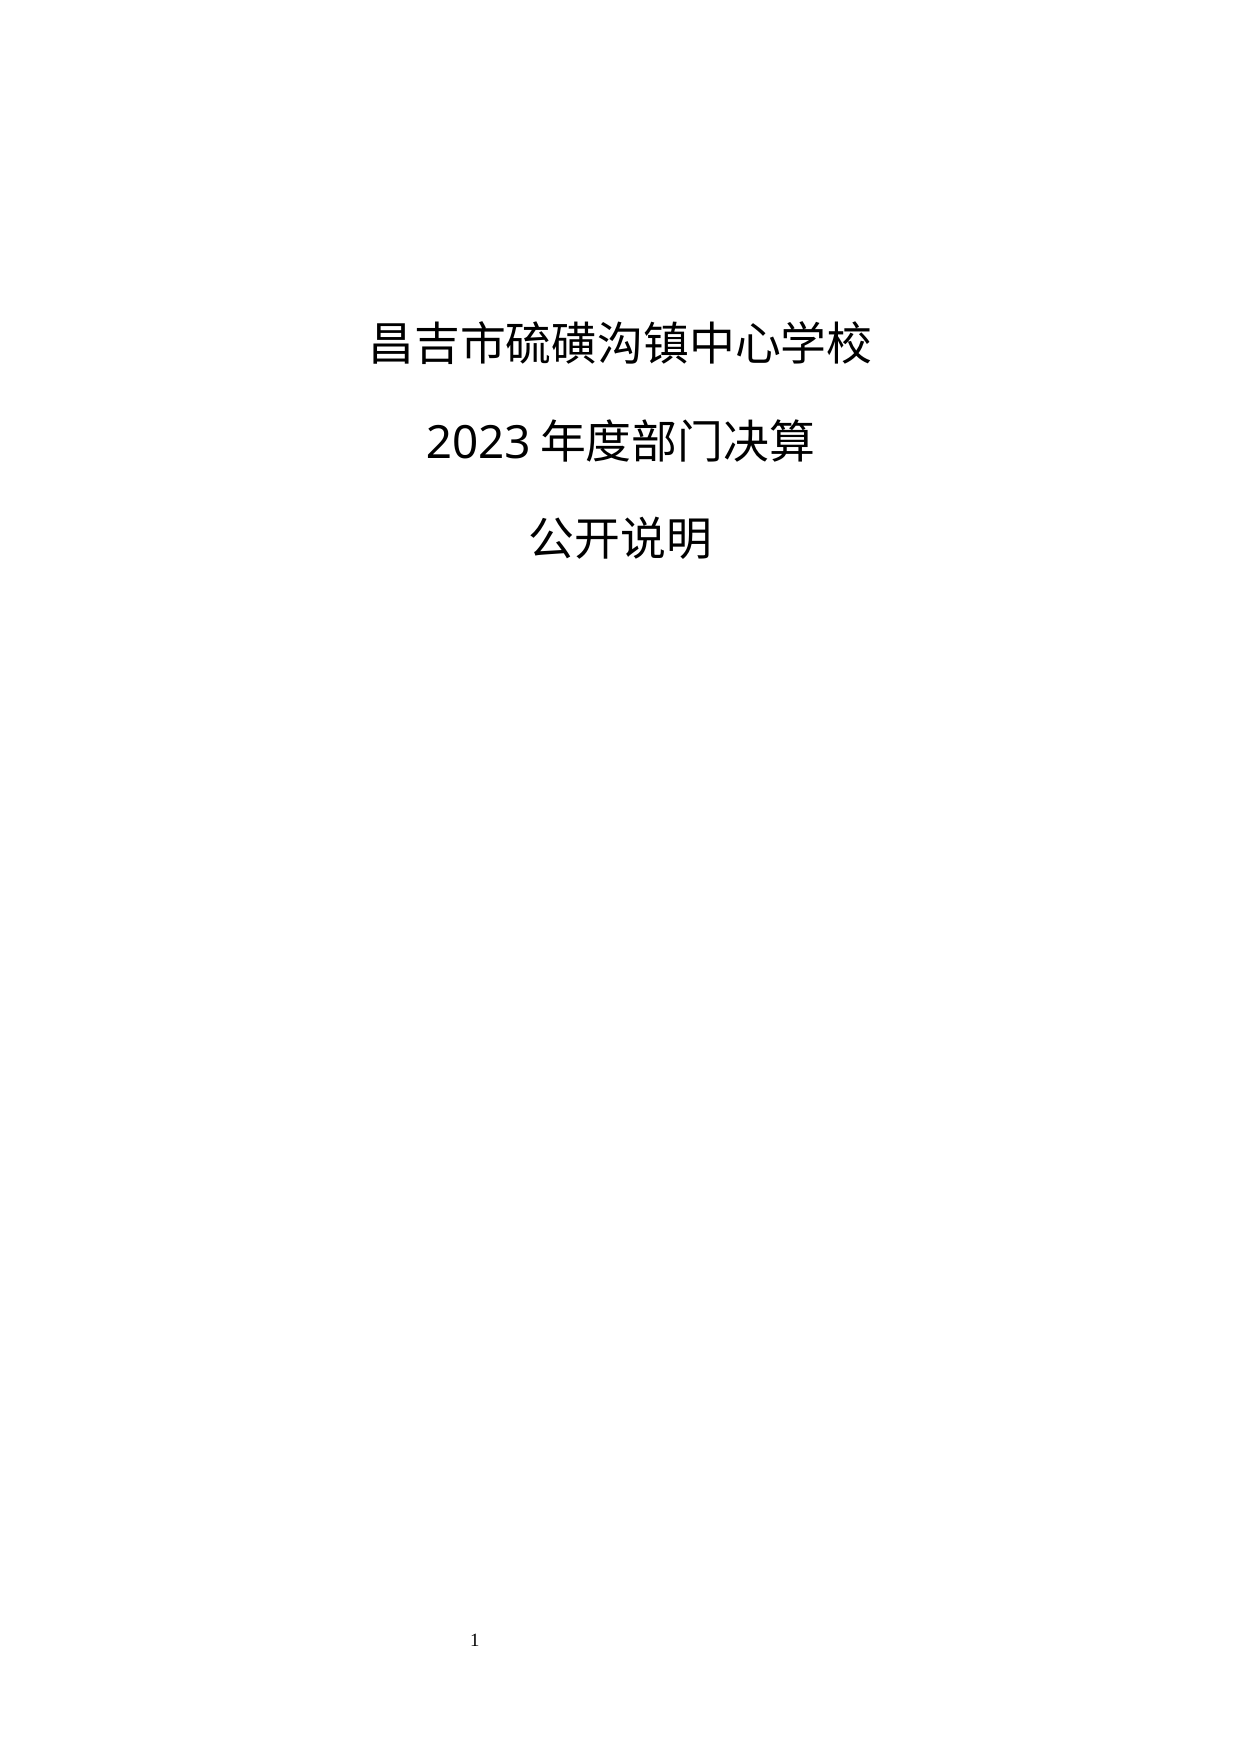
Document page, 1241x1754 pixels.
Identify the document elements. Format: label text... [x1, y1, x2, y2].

text 公开说明 [187, 487, 1053, 584]
text 2023年度部门决算 [187, 389, 1053, 487]
text 昌吉市硫磺沟镇中心学校 [187, 292, 1053, 389]
